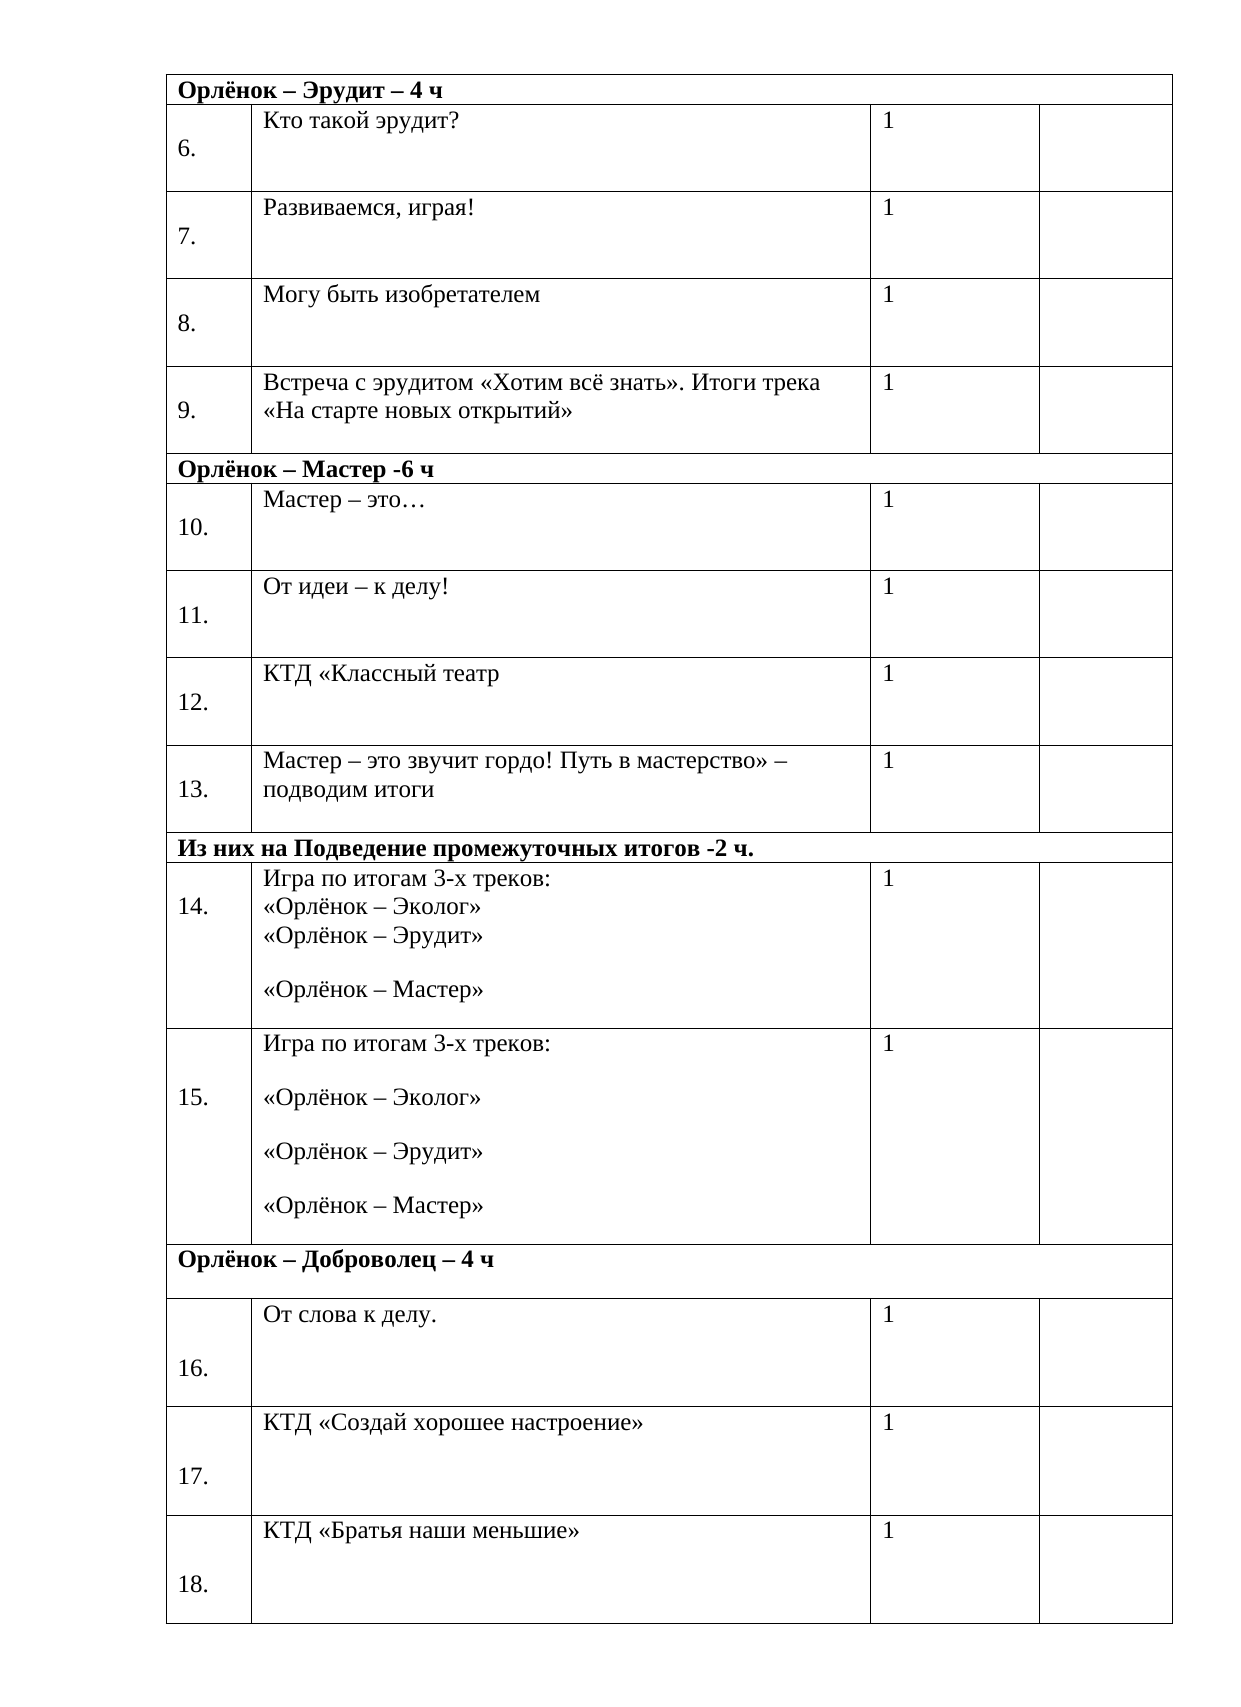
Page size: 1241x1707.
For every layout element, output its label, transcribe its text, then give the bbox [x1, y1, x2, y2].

table_cell [1040, 1029, 1172, 1243]
table_cell 1 [871, 1407, 1039, 1514]
table_cell КТД «Братья наши меньшие» [252, 1516, 870, 1623]
table_cell Орлёнок – Мастер -6 ч [167, 454, 1172, 483]
table_cell 7. [167, 192, 251, 278]
table_cell Игра по итогам 3-х треков: «Орлёнок – Эколог» «Орлёнок – Эрудит» «Орлёнок – Мастер» [252, 863, 870, 1027]
table_cell Игра по итогам 3-х треков: «Орлёнок – Эколог» «Орлёнок – Эрудит» «Орлёнок – Мастер» [252, 1029, 870, 1243]
table_cell Развиваемся, играя! [252, 192, 870, 278]
table_cell Встреча с эрудитом «Хотим всё знать». Итоги трека «На старте новых открытий» [252, 367, 870, 453]
table_cell 1 [871, 279, 1039, 366]
table_cell 18. [167, 1516, 251, 1623]
table_cell Мастер – это звучит гордо! Путь в мастерство» – подводим итоги [252, 746, 870, 832]
table_cell Могу быть изобретателем [252, 279, 870, 366]
table_cell 16. [167, 1299, 251, 1406]
table_cell 1 [871, 1516, 1039, 1623]
table_cell 1 [871, 571, 1039, 657]
table_cell 1 [871, 484, 1039, 570]
table_cell Мастер – это… [252, 484, 870, 570]
table_cell 1 [871, 192, 1039, 278]
table_cell 6. [167, 105, 251, 191]
table_cell [1040, 1516, 1172, 1623]
table_cell Из них на Подведение промежуточных итогов -2 ч. [167, 833, 1172, 862]
table_cell 1 [871, 658, 1039, 744]
table_cell 9. [167, 367, 251, 453]
table_cell 1 [871, 105, 1039, 191]
table_cell [1040, 1407, 1172, 1514]
table_cell [1040, 746, 1172, 832]
table_cell [1040, 658, 1172, 744]
table_cell 10. [167, 484, 251, 570]
table_cell Орлёнок – Доброволец – 4 ч [167, 1245, 1172, 1298]
table_cell 1 [871, 746, 1039, 832]
table_cell 15. [167, 1029, 251, 1243]
table_cell Кто такой эрудит? [252, 105, 870, 191]
table_cell [1040, 863, 1172, 1027]
table_cell 12. [167, 658, 251, 744]
table_cell 8. [167, 279, 251, 366]
table_cell 1 [871, 367, 1039, 453]
table_cell КТД «Классный театр [252, 658, 870, 744]
table_cell [1040, 367, 1172, 453]
table_cell От слова к делу. [252, 1299, 870, 1406]
table_cell [1040, 1299, 1172, 1406]
table_cell 13. [167, 746, 251, 832]
table_cell [1040, 105, 1172, 191]
table_cell От идеи – к делу! [252, 571, 870, 657]
table_cell КТД «Создай хорошее настроение» [252, 1407, 870, 1514]
table_cell [1040, 571, 1172, 657]
table_cell 14. [167, 863, 251, 1027]
table_cell Орлёнок – Эрудит – 4 ч [167, 75, 1172, 104]
table_cell [1040, 279, 1172, 366]
table_cell 17. [167, 1407, 251, 1514]
table_cell [1040, 484, 1172, 570]
table_cell 1 [871, 1029, 1039, 1243]
table_cell 1 [871, 863, 1039, 1027]
table_cell [1040, 192, 1172, 278]
table_cell 1 [871, 1299, 1039, 1406]
table_cell 11. [167, 571, 251, 657]
